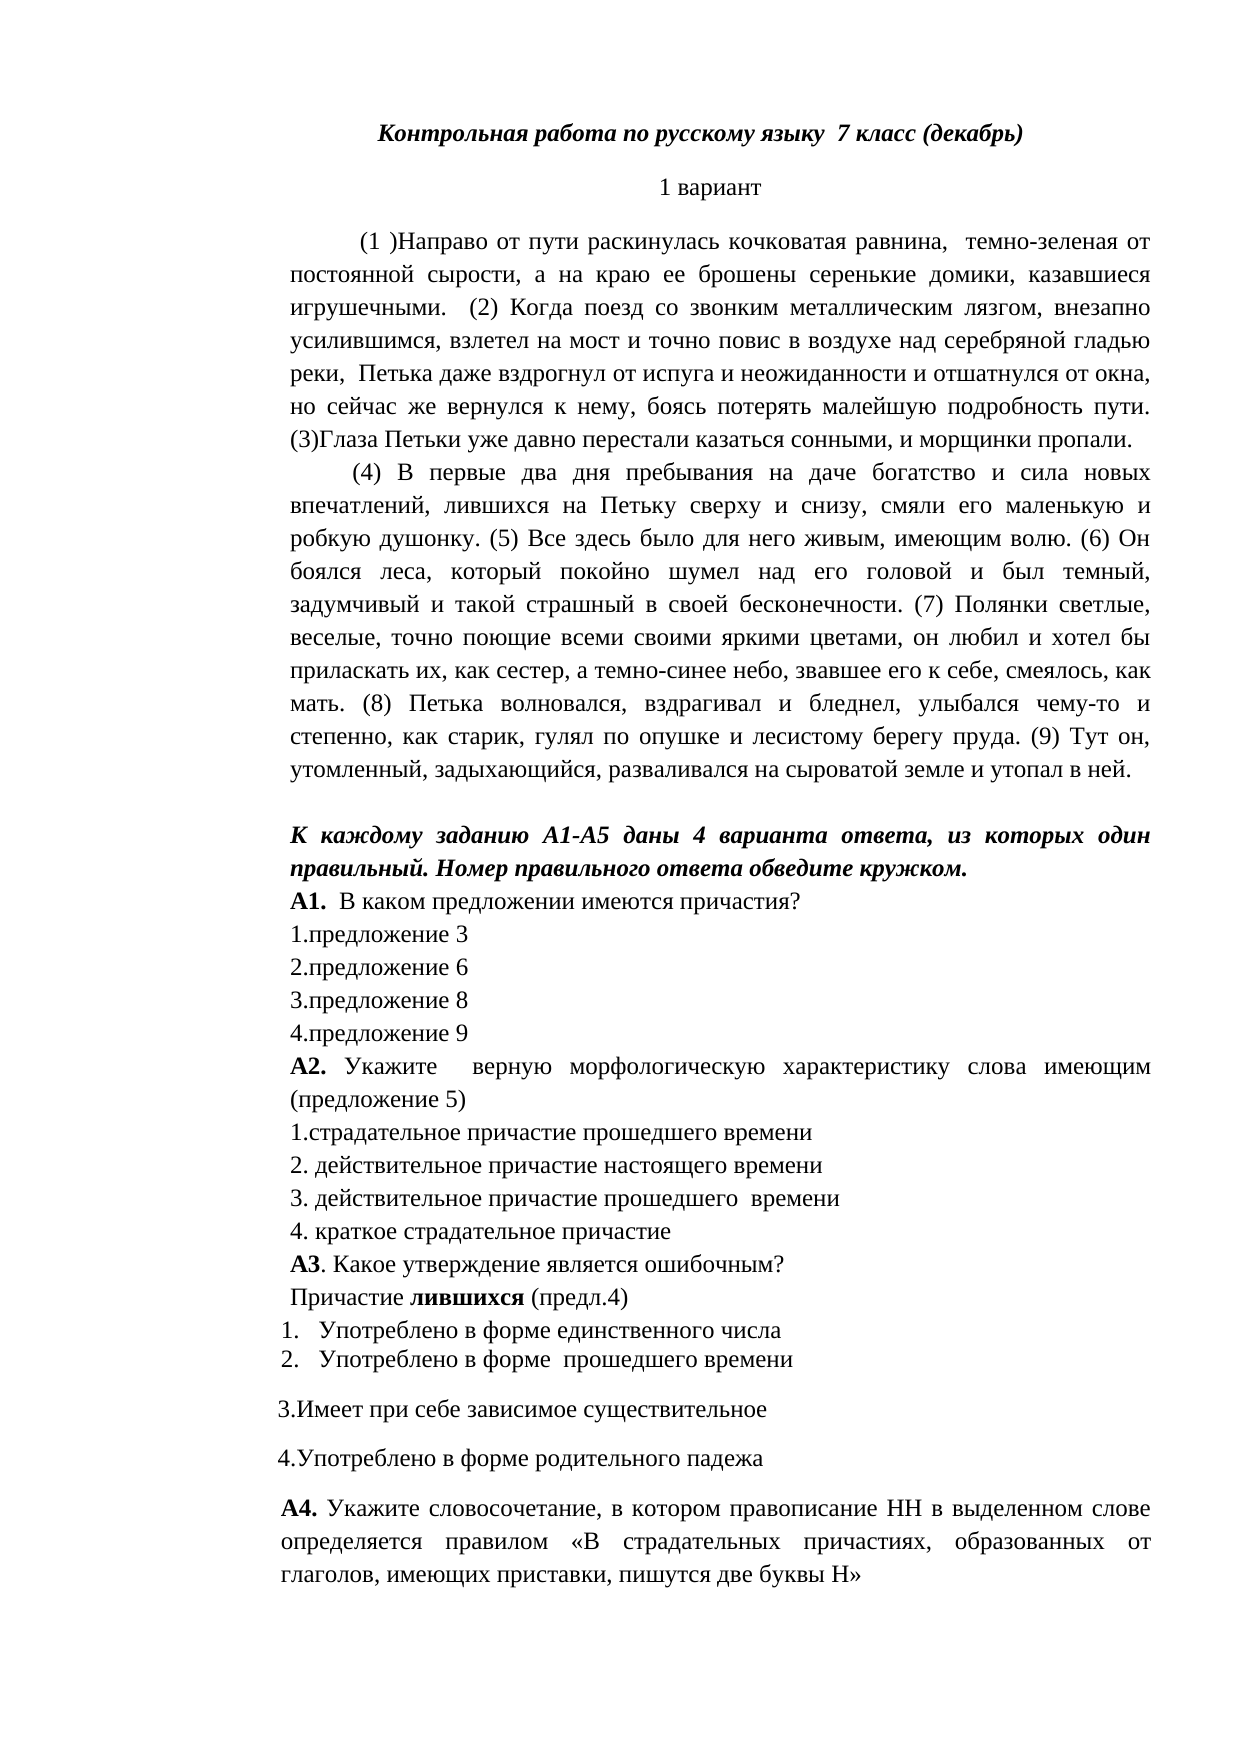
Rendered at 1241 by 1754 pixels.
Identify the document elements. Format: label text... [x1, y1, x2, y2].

list Причастие лившихся (предл.4) [290, 1282, 1152, 1311]
list А1. В каком предложении имеются причастия? [290, 886, 1152, 915]
list 1.страдательное причастие прошедшего времени [290, 1117, 1152, 1146]
text 3.Имеет при себе зависимое существительное [177, 1394, 1152, 1423]
list (1 )Направо от пути раскинулась кочковатая равнина, темно-зеленая от постоянной сырости, а на краю ее брошены серенькие домики, казавшиеся игрушечными. (2) Когда поезд со звонким металлическим лязгом, внезапно усилившимся, взлетел на мост и точно повис в воздухе над серебряной гладью реки, Петька даже вздрогнул от испуга и неожиданности и отшатнулся от окна, но сейчас же вернулся к нему, боясь потерять малейшую подробность пути. (3)Глаза Петьки уже давно перестали казаться сонными, и морщинки пропали. [290, 226, 1152, 453]
list 1.предложение 3 [290, 919, 1152, 948]
text 1 вариант [177, 172, 1152, 201]
list 4. краткое страдательное причастие [290, 1216, 1152, 1245]
text 4.Употреблено в форме родительного падежа [177, 1443, 1152, 1472]
list 3.предложение 8 [290, 985, 1152, 1014]
list Употреблено в форме прошедшего времени [281, 1344, 1152, 1373]
list А3. Какое утверждение является ошибочным? [290, 1249, 1152, 1278]
list 2.предложение 6 [290, 952, 1152, 981]
list Употреблено в форме единственного числа [281, 1316, 1152, 1344]
list 4.предложение 9 [290, 1018, 1152, 1047]
list А2. Укажите верную морфологическую характеристику слова имеющим (предложение 5) [290, 1051, 1152, 1113]
list К каждому заданию А1-А5 даны 4 варианта ответа, из которых один правильный. Номер правильного ответа обведите кружком. [290, 820, 1152, 882]
text Контрольная работа по русскому языку 7 класс (декабрь) [177, 118, 1152, 147]
list 2. действительное причастие настоящего времени [290, 1150, 1152, 1179]
list (4) В первые два дня пребывания на даче богатство и сила новых впечатлений, лившихся на Петьку сверху и снизу, смяли его маленькую и робкую душонку. (5) Все здесь было для него живым, имеющим волю. (6) Он боялся леса, который покойно шумел над его головой и был темный, задумчивый и такой страшный в своей бесконечности. (7) Полянки светлые, веселые, точно поющие всеми своими яркими цветами, он любил и хотел бы приласкать их, как сестер, а темно-синее небо, звавшее его к себе, смеялось, как мать. (8) Петька волновался, вздрагивал и бледнел, улыбался чему-то и степенно, как старик, гулял по опушке и лесистому берегу пруда. (9) Тут он, утомленный, задыхающийся, разваливался на сыроватой земле и утопал в ней. [290, 457, 1152, 783]
text А4. Укажите словосочетание, в котором правописание НН в выделенном слове определяется правилом «В страдательных причастиях, образованных от глаголов, имеющих приставки, пишутся две буквы Н» [281, 1493, 1152, 1588]
list 3. действительное причастие прошедшего времени [290, 1183, 1152, 1212]
